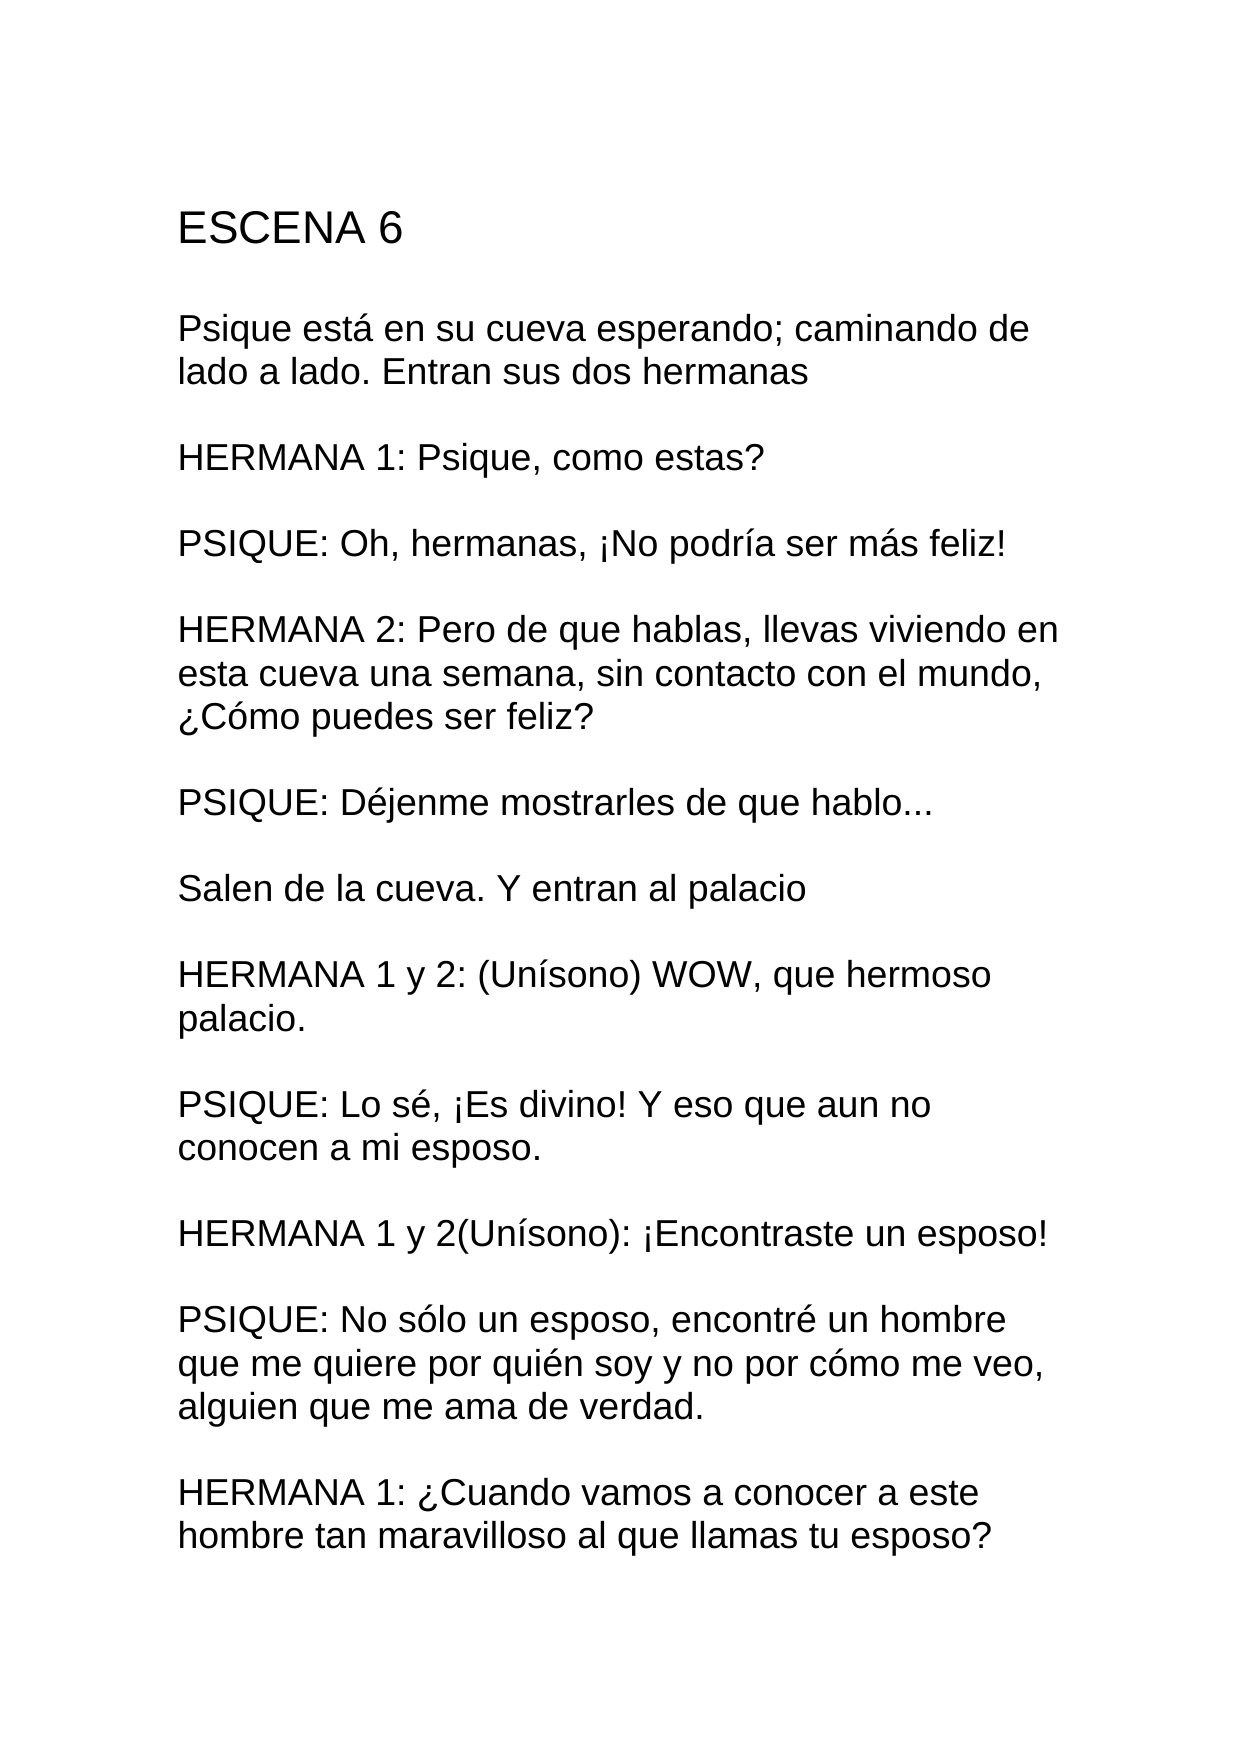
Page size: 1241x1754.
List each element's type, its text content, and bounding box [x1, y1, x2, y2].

text HERMANA 2: Pero de que hablas, llevas viviendo en esta cueva una semana, sin contacto con el mundo, ¿Cómo puedes ser feliz? [177, 608, 1063, 737]
text ESCENA 6 [177, 200, 1063, 253]
text HERMANA 1: ¿Cuando vamos a conocer a este hombre tan maravilloso al que llamas tu esposo? [177, 1470, 1063, 1556]
text PSIQUE: Oh, hermanas, ¡No podría ser más feliz! [177, 521, 1063, 564]
text PSIQUE: Lo sé, ¡Es divino! Y eso que aun no conocen a mi esposo. [177, 1082, 1063, 1168]
text PSIQUE: No sólo un esposo, encontré un hombre que me quiere por quién soy y no por cómo me veo, alguien que me ama de verdad. [177, 1298, 1063, 1427]
text HERMANA 1 y 2(Unísono): ¡Encontraste un esposo! [177, 1211, 1063, 1254]
text HERMANA 1 y 2: (Unísono) WOW, que hermoso palacio. [177, 953, 1063, 1039]
text PSIQUE: Déjenme mostrarles de que hablo... [177, 780, 1063, 823]
text HERMANA 1: Psique, como estas? [177, 435, 1063, 478]
text Psique está en su cueva esperando; caminando de lado a lado. Entran sus dos hermanas [177, 306, 1063, 392]
text Salen de la cueva. Y entran al palacio [177, 866, 1063, 909]
